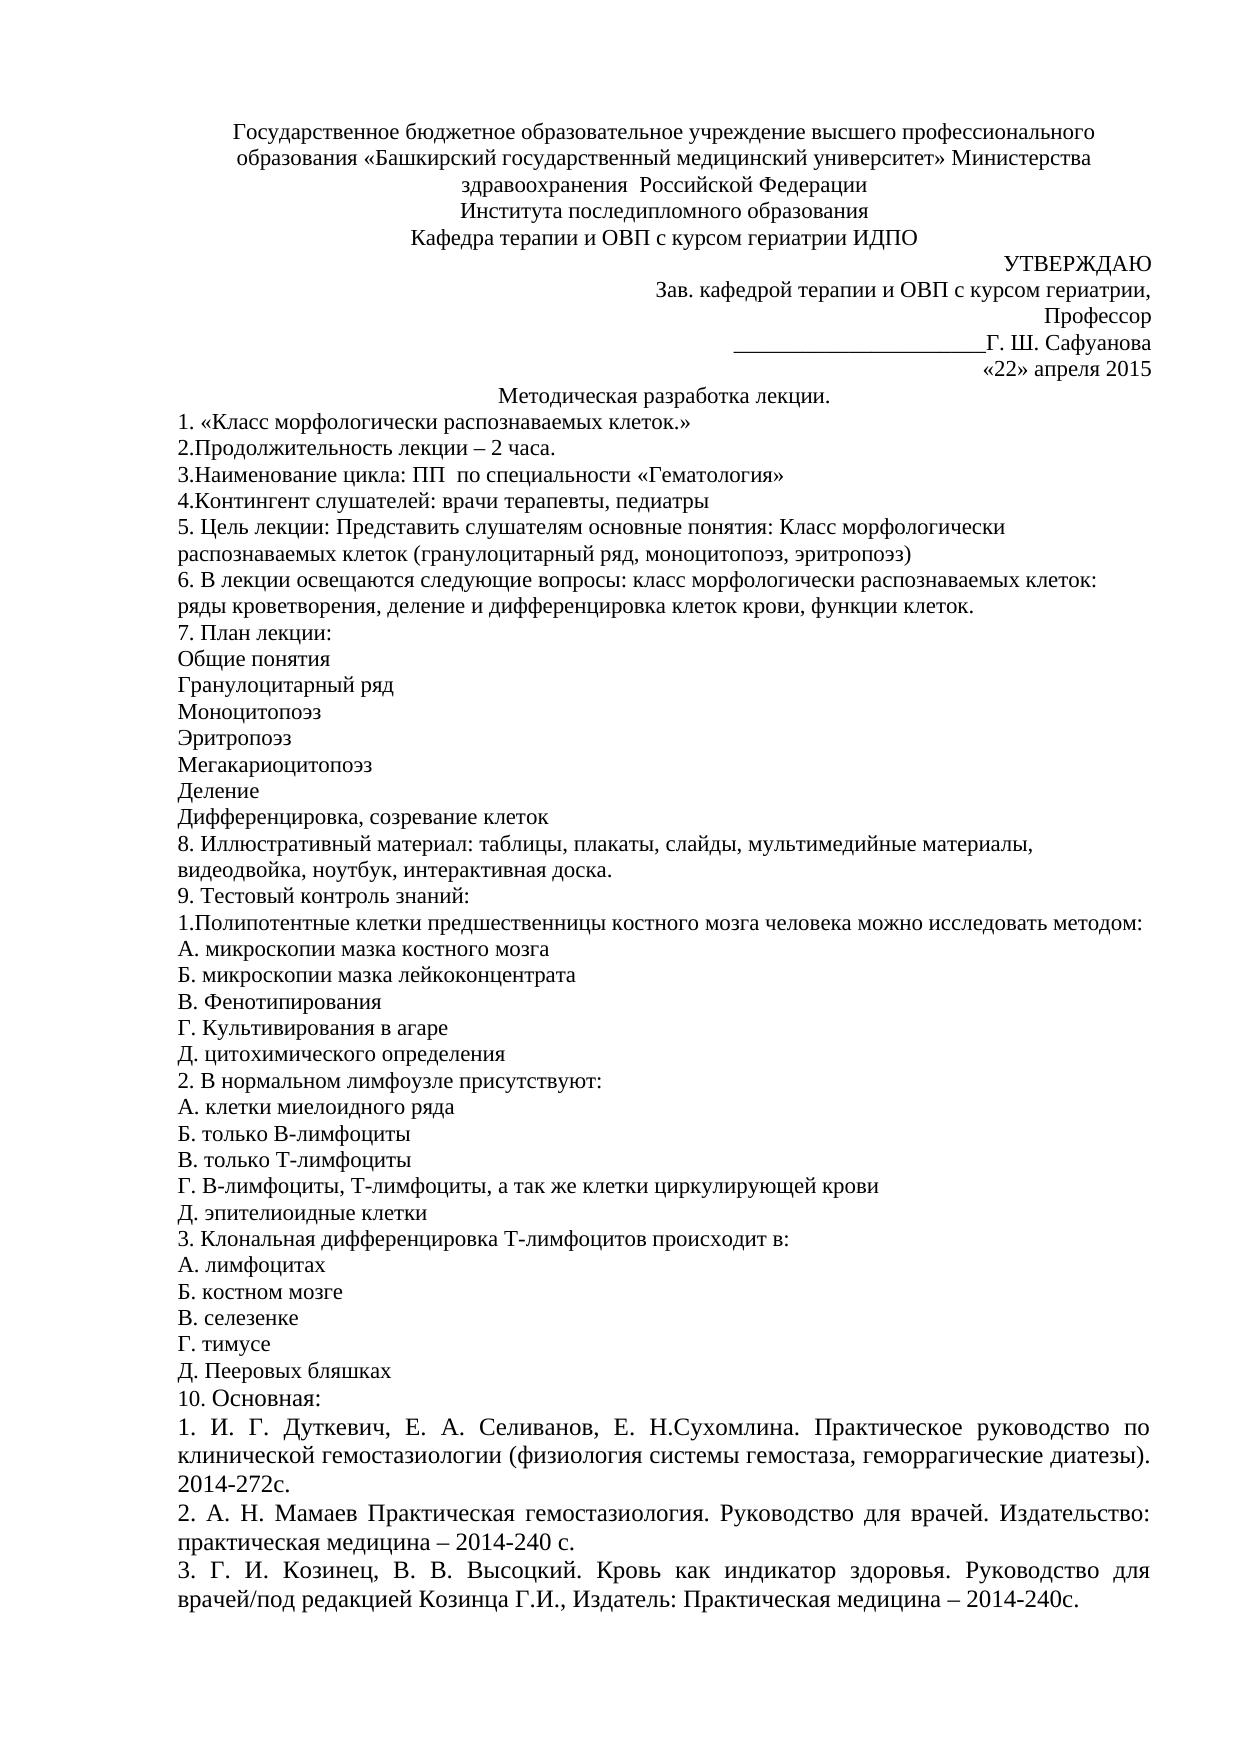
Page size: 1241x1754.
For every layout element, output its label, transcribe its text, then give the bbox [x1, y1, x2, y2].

text Б. только В-лимфоциты [177, 1119, 1152, 1146]
text 6. В лекции освещаются следующие вопросы: класс морфологически распознаваемых клеток: ряды кроветворения, деление и дифференцировка клеток крови, функции клеток. [177, 566, 1152, 619]
text 3. Клональная дифференцировка Т-лимфоцитов происходит в: [177, 1225, 1152, 1251]
text Г. В-лимфоциты, Т-лимфоциты, а так же клетки циркулирующей крови [177, 1172, 1152, 1199]
text УТВЕРЖДАЮ [177, 250, 1152, 276]
text В. Фенотипирования [177, 988, 1152, 1014]
text Дифференцировка, созревание клеток [177, 803, 1152, 830]
text 2. В нормальном лимфоузле присутствуют: [177, 1067, 1152, 1093]
text Эритропоэз [177, 724, 1152, 751]
text Д. цитохимического определения [177, 1041, 1152, 1067]
text 1.Полипотентные клетки предшественницы костного мозга человека можно исследовать методом: [177, 909, 1152, 935]
text Д. эпителиоидные клетки [177, 1199, 1152, 1225]
text 5. Цель лекции: Представить слушателям основные понятия: Класс морфологически распознаваемых клеток (гранулоцитарный ряд, моноцитопоэз, эритропоэз) [177, 513, 1152, 566]
text 3. Г. И. Козинец, В. В. Высоцкий. Кровь как индикатор здоровья. Руководство для врачей/под редакцией Козинца Г.И., Издатель: Практическая медицина – 2014-240с. [177, 1556, 1152, 1613]
text Б. микроскопии мазка лейкоконцентрата [177, 961, 1152, 988]
text Государственное бюджетное образовательное учреждение высшего профессионального образования «Башкирский государственный медицинский университет» Министерства здравоохранения Российской Федерации [177, 118, 1152, 197]
text Зав. кафедрой терапии и ОВП с курсом гериатрии, [177, 276, 1152, 303]
text ______________________Г. Ш. Сафуанова [177, 329, 1152, 355]
text 7. План лекции: [177, 619, 1152, 645]
text В. селезенке [177, 1304, 1152, 1330]
text 1. И. Г. Дуткевич, Е. А. Селиванов, Е. Н.Сухомлина. Практическое руководство по клинической гемостазиологии (физиология системы гемостаза, геморрагические диатезы). 2014-272с. [177, 1412, 1152, 1498]
text Моноцитопоэз [177, 698, 1152, 724]
text «22» апреля 2015 [177, 355, 1152, 382]
text Профессор [177, 303, 1152, 329]
text 2.Продолжительность лекции – 2 часа. [177, 434, 1152, 461]
text Института последипломного образования [177, 197, 1152, 223]
text А. клетки миелоидного ряда [177, 1093, 1152, 1119]
text 10. Основная: [177, 1383, 1152, 1412]
text 2. А. Н. Мамаев Практическая гемостазиология. Руководство для врачей. Издательство: практическая медицина – 2014-240 с. [177, 1498, 1152, 1556]
text 1. «Класс морфологически распознаваемых клеток.» [177, 408, 1152, 434]
text Деление [177, 777, 1152, 803]
text 8. Иллюстративный материал: таблицы, плакаты, слайды, мультимедийные материалы, видеодвойка, ноутбук, интерактивная доска. [177, 830, 1152, 882]
text Г. Культивирования в агаре [177, 1014, 1152, 1041]
text В. только Т-лимфоциты [177, 1146, 1152, 1172]
text Гранулоцитарный ряд [177, 672, 1152, 698]
text А. лимфоцитах [177, 1251, 1152, 1278]
text Мегакариоцитопоэз [177, 751, 1152, 777]
text Г. тимусе [177, 1330, 1152, 1357]
text Методическая разработка лекции. [177, 382, 1152, 408]
text 9. Тестовый контроль знаний: [177, 882, 1152, 909]
text Д. Пееровых бляшках [177, 1357, 1152, 1383]
text А. микроскопии мазка костного мозга [177, 935, 1152, 961]
text Б. костном мозге [177, 1278, 1152, 1304]
text Кафедра терапии и ОВП с курсом гериатрии ИДПО [177, 223, 1152, 250]
text Общие понятия [177, 645, 1152, 672]
text 3.Наименование цикла: ПП по специальности «Гематология» [177, 461, 1152, 487]
text 4.Контингент слушателей: врачи терапевты, педиатры [177, 487, 1152, 513]
